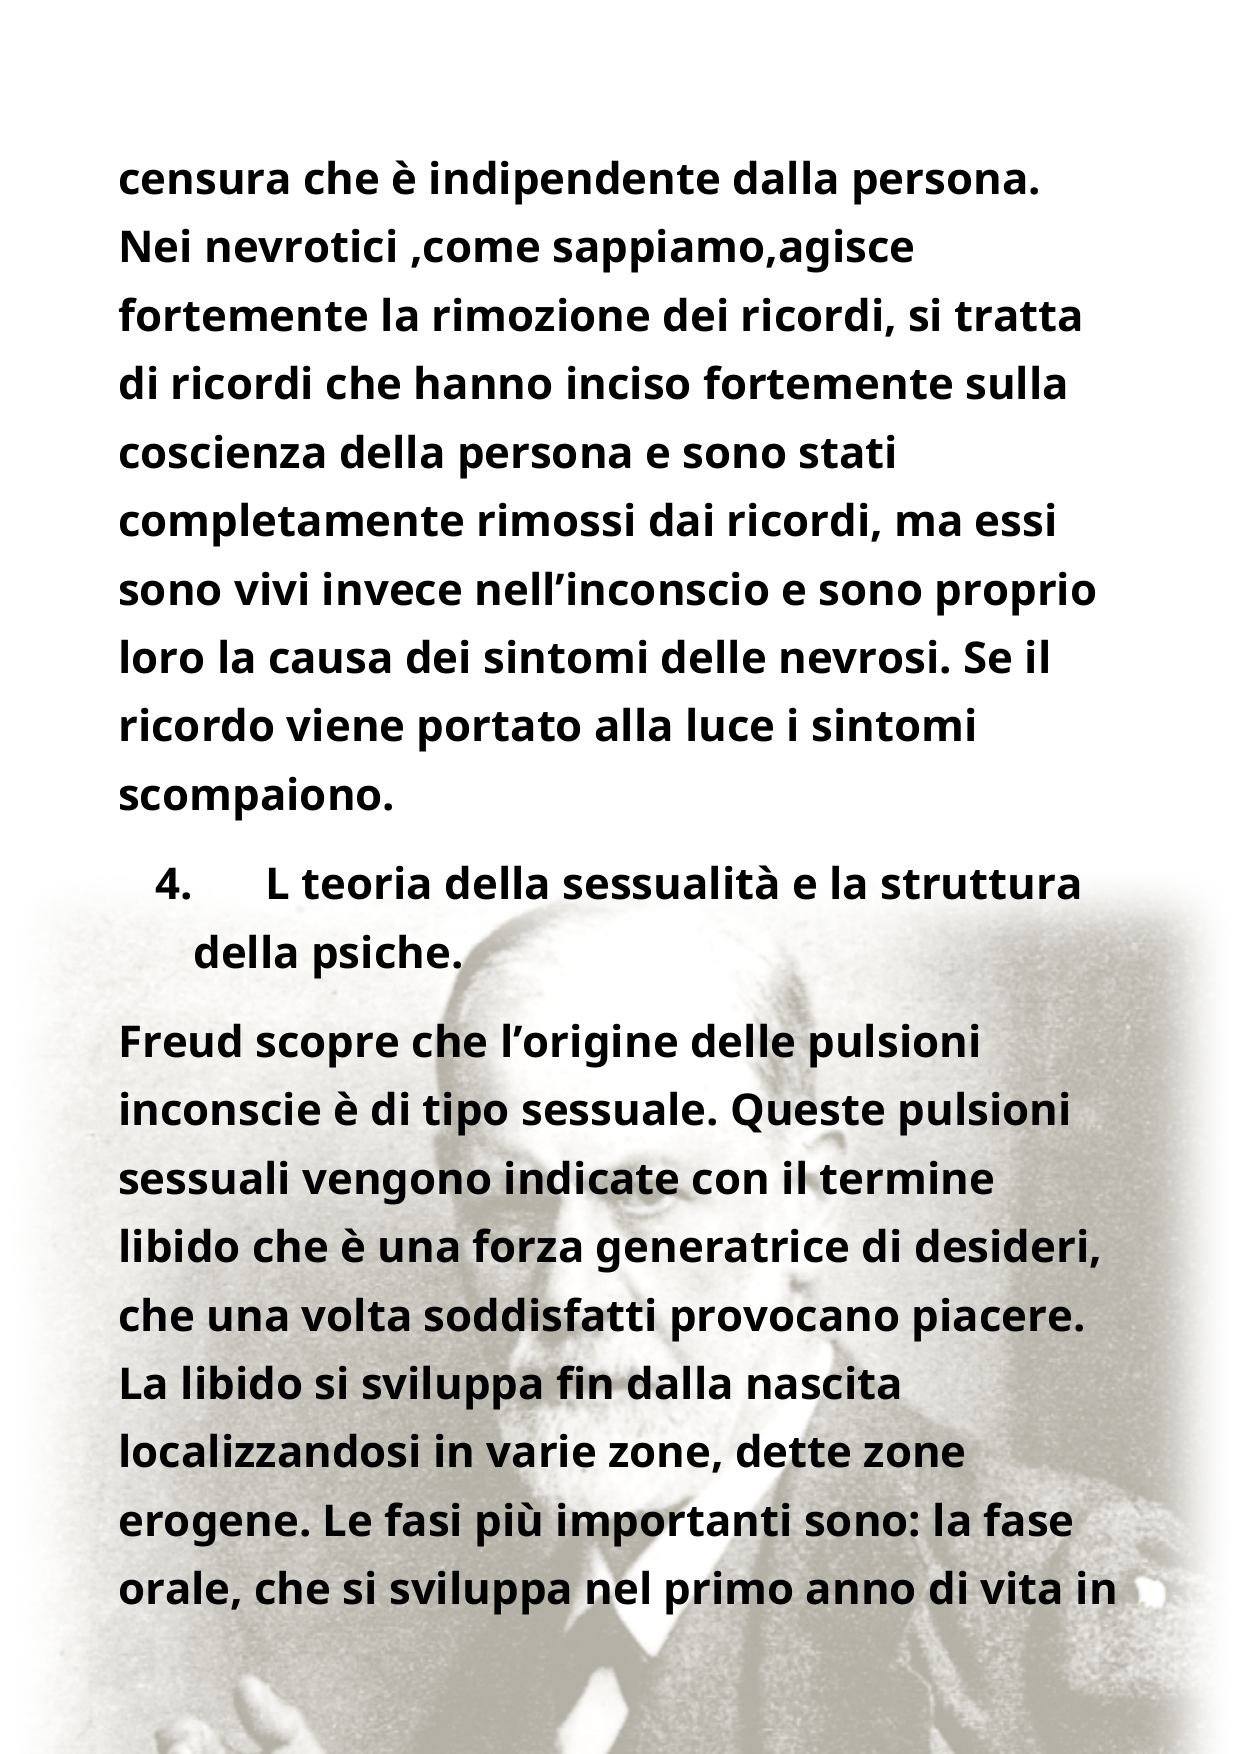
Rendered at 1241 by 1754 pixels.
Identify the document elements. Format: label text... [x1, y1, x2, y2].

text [118, 148, 1122, 823]
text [118, 1011, 1122, 1618]
list L teoria della sessualità e la struttura della psiche. [156, 853, 1122, 981]
